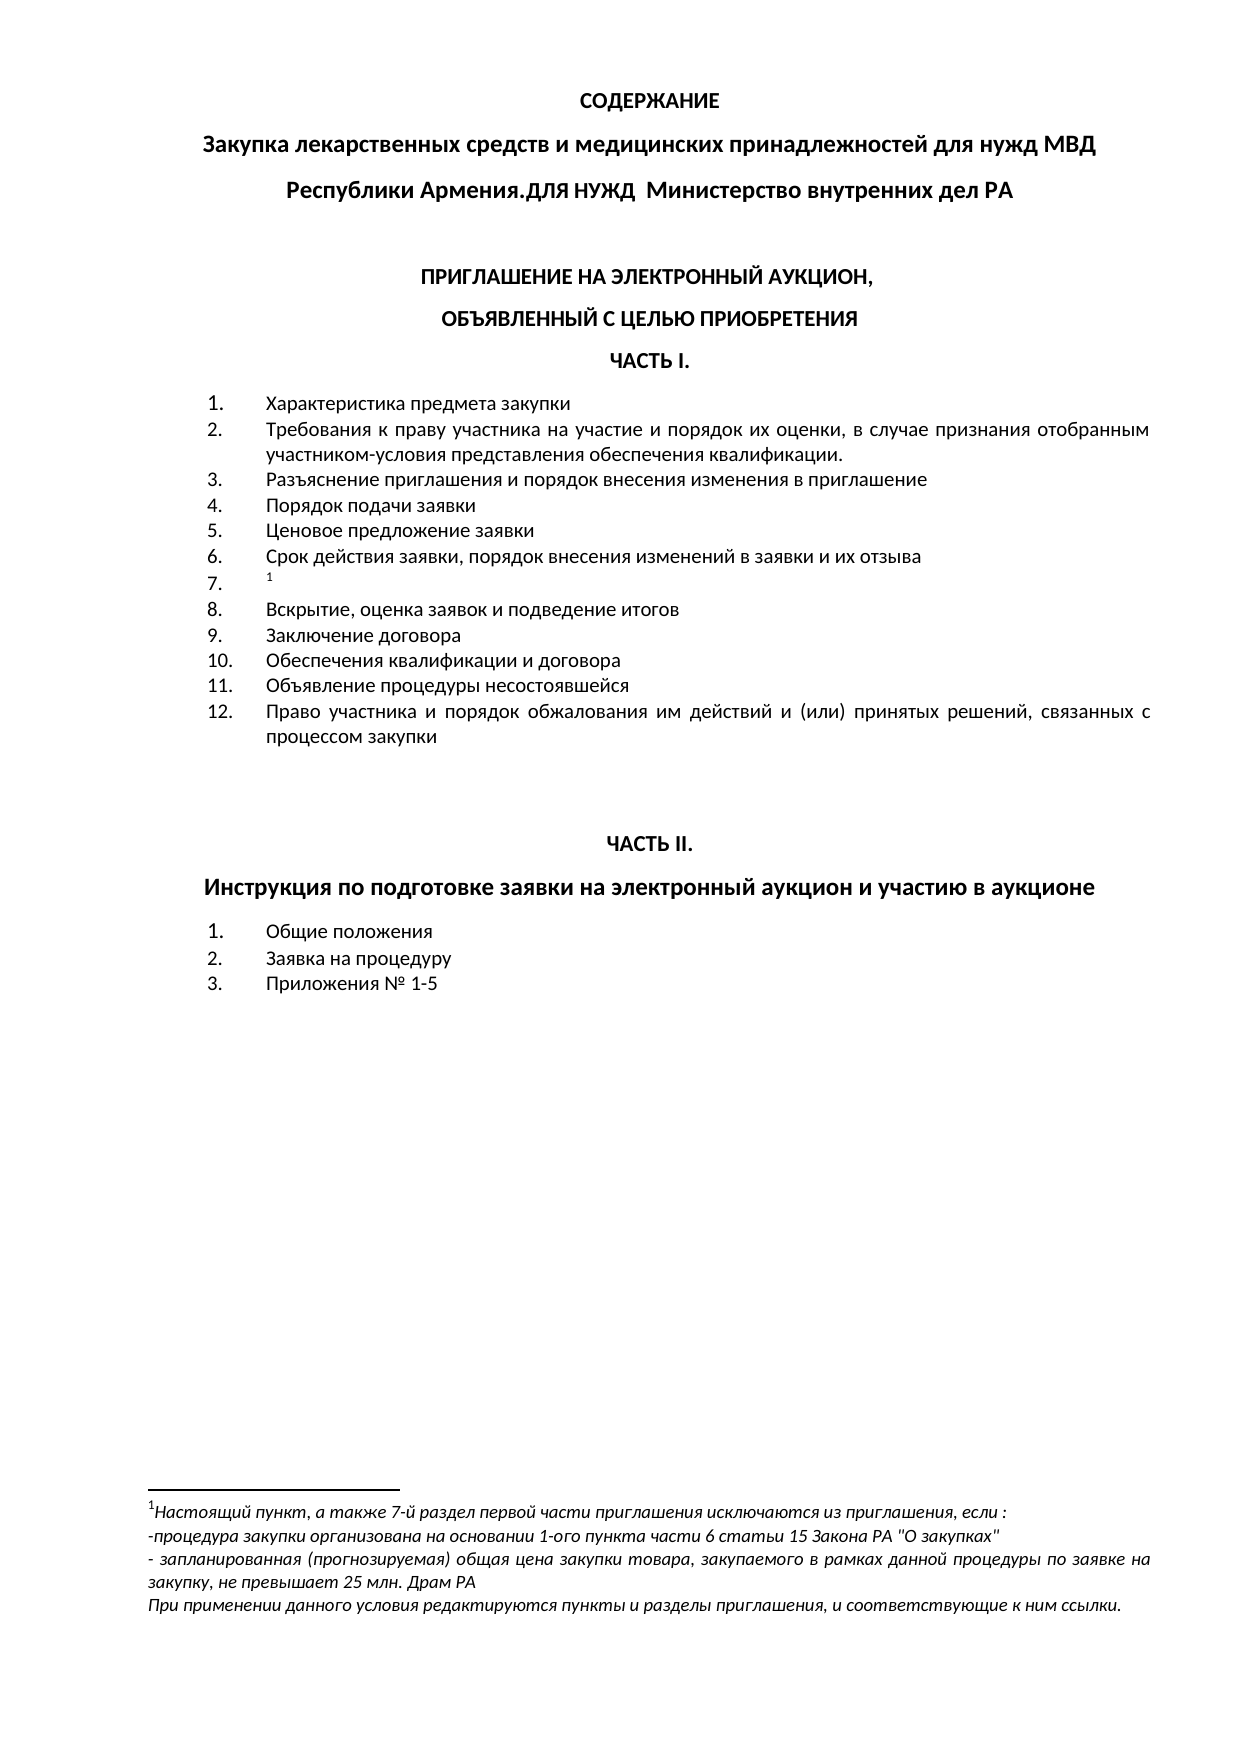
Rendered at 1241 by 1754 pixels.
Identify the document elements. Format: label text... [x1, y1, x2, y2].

text 2. Требования к праву участника на участие и порядок их оценки, в случае признания отобранным участником-условия представления обеспечения квалификации. [207, 416, 1152, 467]
text Закупка лекарственных средств и медицинских принадлежностей для нужд МВД Республики Армения.ДЛЯ НУЖД Министерство внутренних дел РА [148, 128, 1152, 205]
text 1. Характеристика предмета закупки [207, 388, 1152, 416]
text ЧАСТЬ I. [148, 346, 1152, 374]
text 9. Заключение договора [207, 622, 1152, 647]
text Инструкция по подготовке заявки на электронный аукцион и участию в аукционе [148, 871, 1152, 901]
text 3. Приложения № 1-5 [207, 970, 1152, 996]
text 4. Порядок подачи заявки [207, 492, 1152, 517]
text 8. Вскрытие, оценка заявок и подведение итогов [207, 596, 1152, 622]
text 5. Ценовое предложение заявки [207, 517, 1152, 543]
text 3. Разъяснение приглашения и порядок внесения изменения в приглашение [207, 467, 1152, 492]
text 1. Общие положения [207, 917, 1152, 945]
text 7. [207, 568, 1152, 596]
text 2. Заявка на процедуру [207, 945, 1152, 970]
text СОДЕРЖАНИЕ [148, 86, 1152, 114]
text ЧАСТЬ II. [148, 829, 1152, 857]
text 10. Обеспечения квалификации и договора [207, 647, 1152, 673]
text 12. Право участника и порядок обжалования им действий и (или) принятых решений, связанных с процессом закупки [207, 698, 1152, 749]
text 11. Объявление процедуры несостоявшейся [207, 673, 1152, 698]
text 6. Срок действия заявки, порядок внесения изменений в заявки и их отзыва [207, 543, 1152, 568]
text ПРИГЛАШЕНИЕ НА ЭЛЕКТРОННЫЙ АУКЦИОН, ОБЪЯВЛЕННЫЙ С ЦЕЛЬЮ ПРИОБРЕТЕНИЯ [148, 262, 1152, 332]
